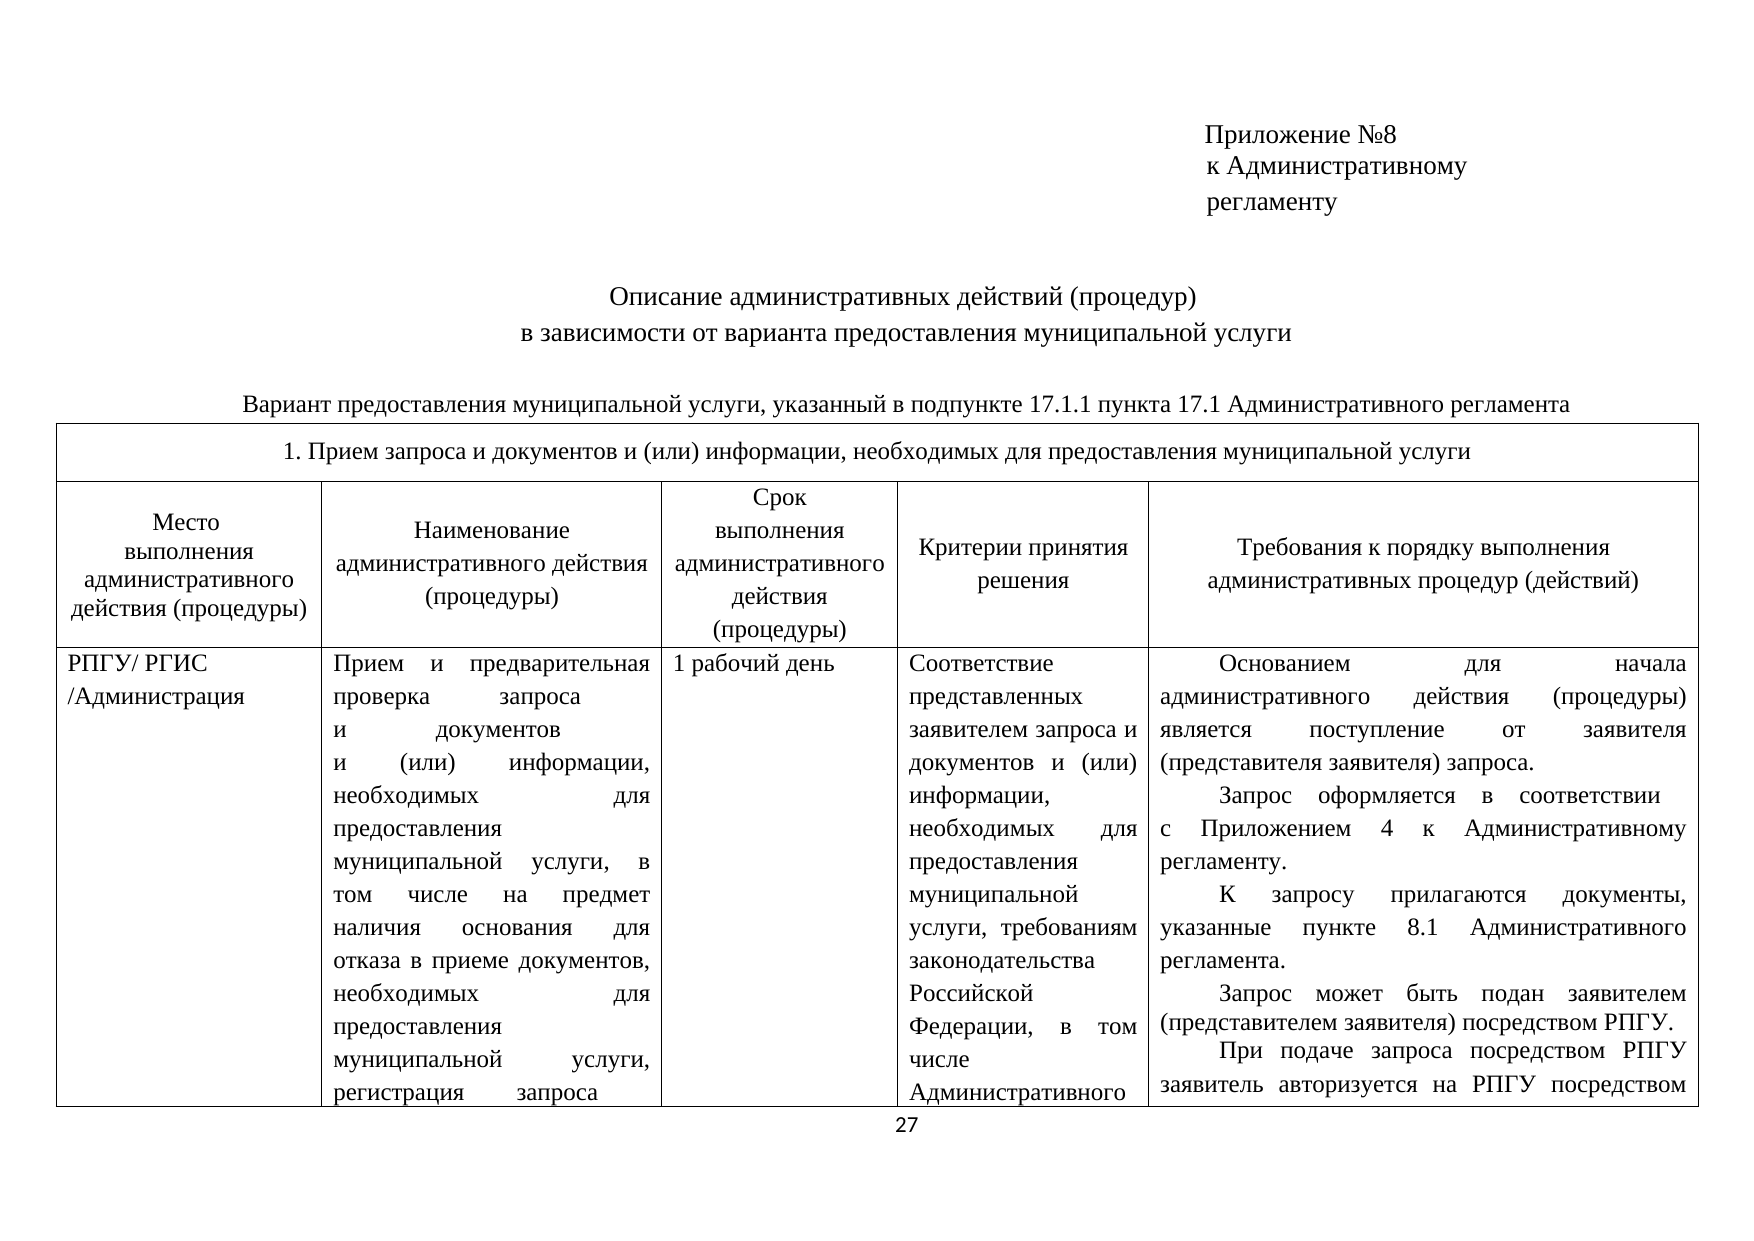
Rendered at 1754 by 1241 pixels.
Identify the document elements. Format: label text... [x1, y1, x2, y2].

text Приложение №8 [679, 118, 1695, 149]
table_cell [898, 648, 1148, 1106]
text Вариант предоставления муниципальной услуги, указанный в подпункте 17.1.1 пункта 17.1 Административного регламента [118, 389, 1695, 418]
subtitle Описание административных действий (процедур) в зависимости от варианта предоставления муниципальной услуги [118, 280, 1695, 347]
table_cell 1 рабочий день [662, 648, 897, 1106]
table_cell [322, 648, 661, 1106]
table_cell Требования к порядку выполнения административных процедур (действий) [1149, 482, 1698, 647]
table_cell Наименование административного действия (процедуры) [322, 482, 661, 647]
text к Административному [679, 149, 1695, 180]
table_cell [1149, 648, 1698, 1106]
text регламенту [679, 185, 1695, 216]
table_cell Критерии принятия решения [898, 482, 1148, 647]
table_cell Место выполнения административного действия (процедуры) [57, 482, 321, 647]
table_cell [57, 648, 321, 1106]
table_header 1. Прием запроса и документов и (или) информации, необходимых для предоставления муниципальной услуги [57, 424, 1698, 481]
table_cell Срок выполнения административного действия (процедуры) [662, 482, 897, 647]
